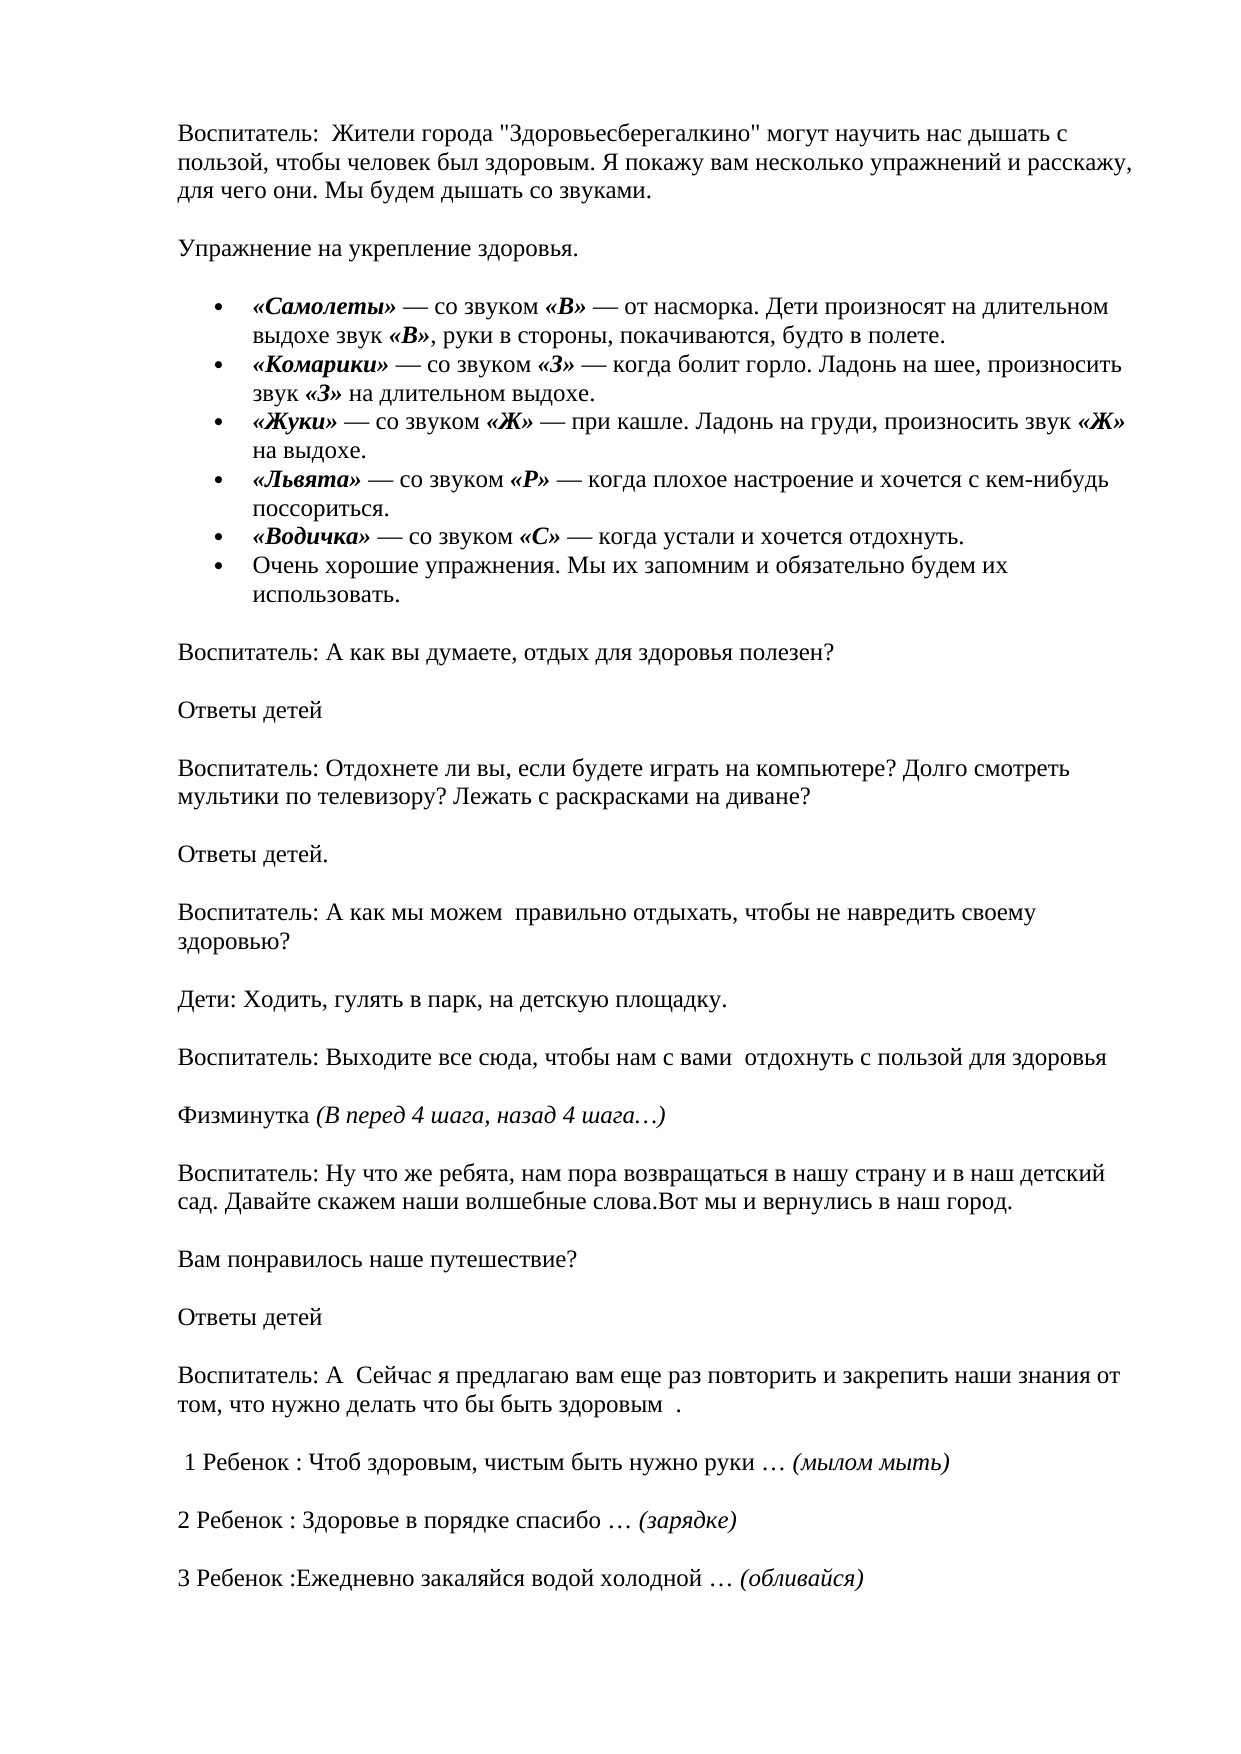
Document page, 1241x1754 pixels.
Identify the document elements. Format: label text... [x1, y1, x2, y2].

list «Комарики» — со звуком «З» — когда болит горло. Ладонь на шее, произносить звук «З» на длительном выдохе. [215, 349, 1152, 406]
text Воспитатель: А Сейчас я предлагаю вам еще раз повторить и закрепить наши знания от том, что нужно делать что бы быть здоровым . [177, 1360, 1152, 1418]
text Воспитатель: Жители города "Здоровьесберегалкино" могут научить нас дышать с пользой, чтобы человек был здоровым. Я покажу вам несколько упражнений и расскажу, для чего они. Мы будем дышать со звуками. [177, 118, 1152, 204]
text Воспитатель: Ну что же ребята, нам пора возвращаться в нашу страну и в наш детский сад. Давайте скажем наши волшебные слова.Вот мы и вернулись в наш город. [177, 1158, 1152, 1215]
text Воспитатель: А как мы можем правильно отдыхать, чтобы не навредить своему здоровью? [177, 897, 1152, 955]
text Воспитатель: А как вы думаете, отдых для здоровья полезен? [177, 637, 1152, 666]
list «Львята» — со звуком «Р» — когда плохое настроение и хочется с кем-нибудь поссориться. [215, 464, 1152, 521]
list «Жуки» — со звуком «Ж» — при кашле. Ладонь на груди, произносить звук «Ж» на выдохе. [215, 406, 1152, 464]
text Вам понравилось наше путешествие? [177, 1244, 1152, 1273]
list Очень хорошие упражнения. Мы их запомним и обязательно будем их использовать. [215, 550, 1152, 608]
text Воспитатель: Выходите все сюда, чтобы нам с вами отдохнуть с пользой для здоровья [177, 1042, 1152, 1071]
text Ответы детей [177, 1302, 1152, 1331]
text Дети: Ходить, гулять в парк, на детскую площадку. [177, 984, 1152, 1013]
text 1 Ребенок : Чтоб здоровым, чистым быть нужно руки … (мылом мыть) [177, 1447, 1152, 1476]
text Ответы детей. [177, 839, 1152, 868]
text Упражнение на укрепление здоровья. [177, 233, 1152, 262]
text 3 Ребенок :Ежедневно закаляйся водой холодной … (обливайся) [177, 1563, 1152, 1591]
text Физминутка (В перед 4 шага, назад 4 шага…) [177, 1100, 1152, 1128]
text Ответы детей [177, 695, 1152, 723]
text 2 Ребенок : Здоровье в порядке спасибо … (зарядке) [177, 1505, 1152, 1533]
text Воспитатель: Отдохнете ли вы, если будете играть на компьютере? Долго смотреть мультики по телевизору? Лежать с раскрасками на диване? [177, 753, 1152, 810]
list «Водичка» — со звуком «С» — когда устали и хочется отдохнуть. [215, 521, 1152, 550]
list «Самолеты» — со звуком «В» — от насморка. Дети произносят на длительном выдохе звук «В», руки в стороны, покачиваются, будто в полете. [215, 291, 1152, 349]
